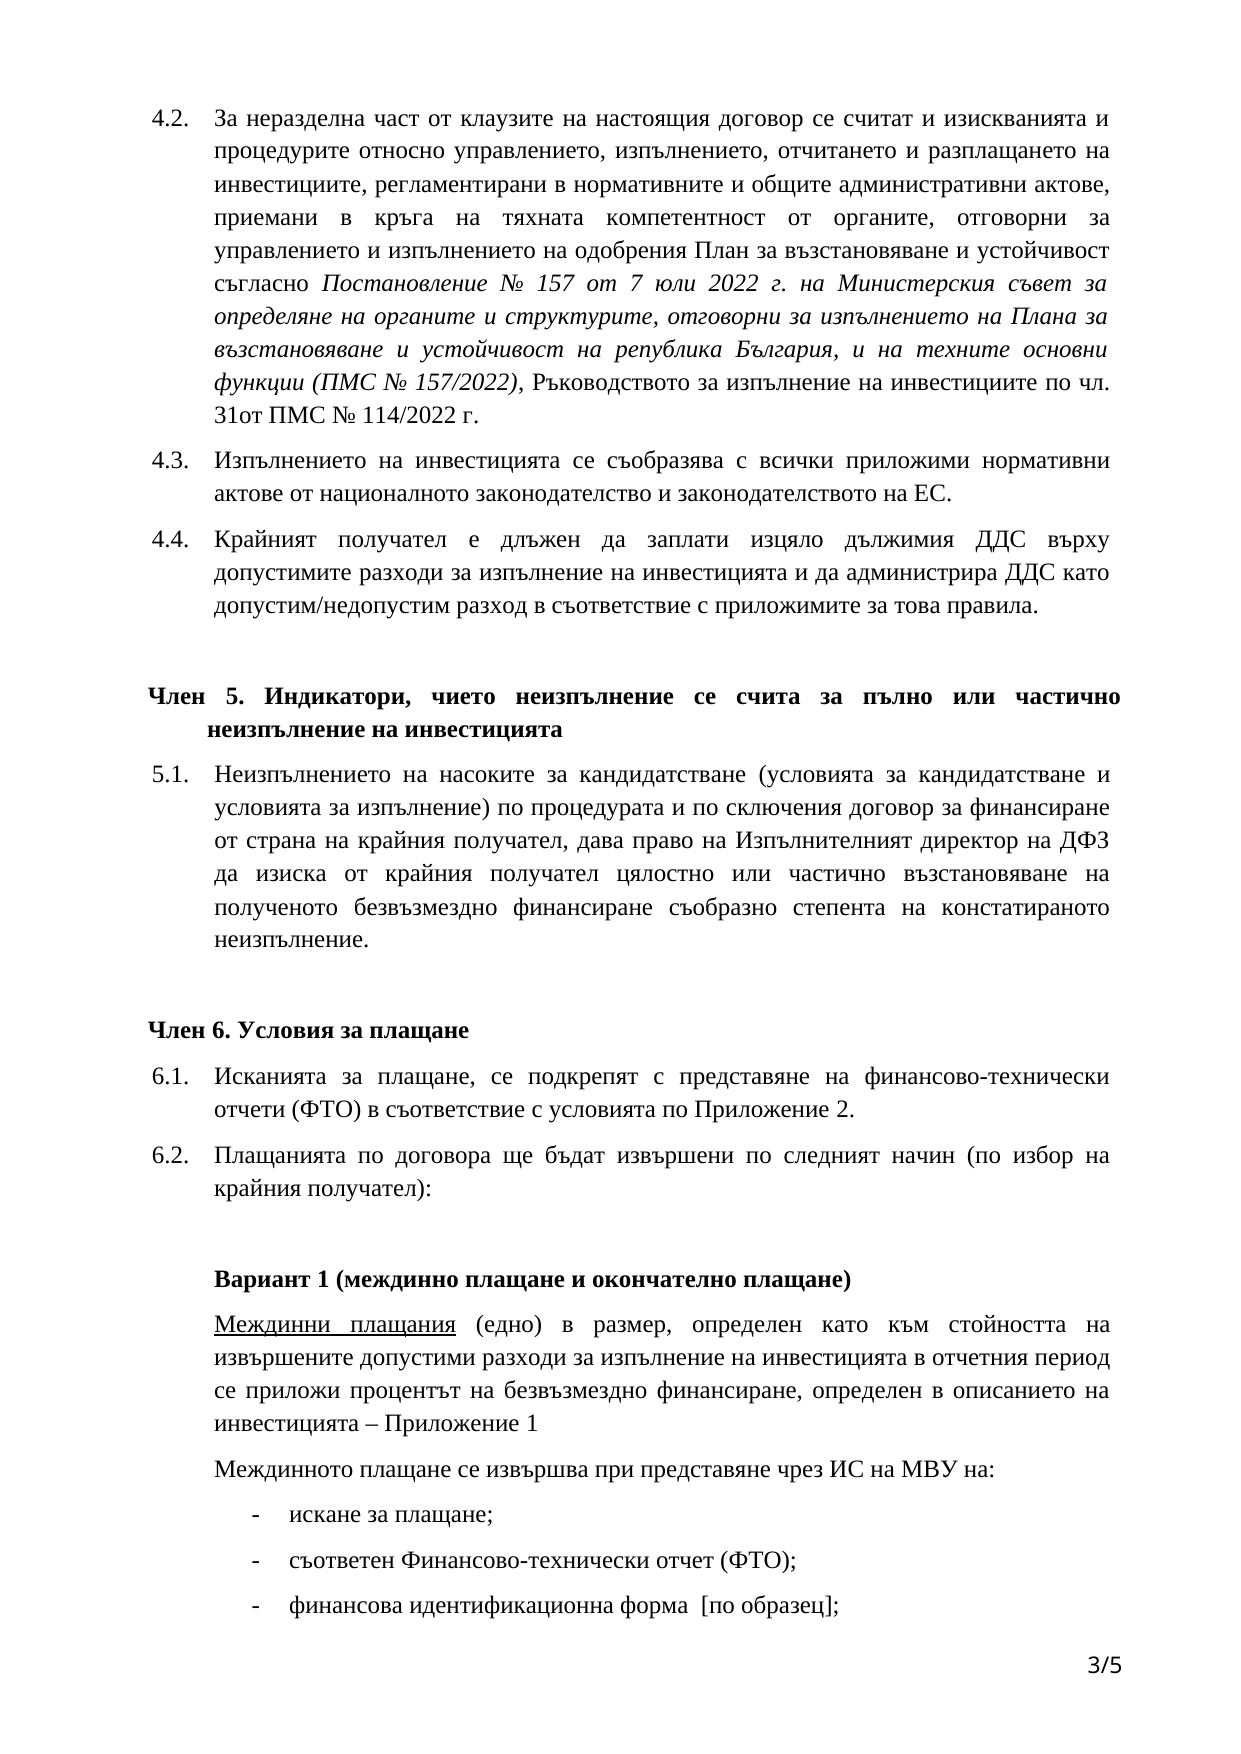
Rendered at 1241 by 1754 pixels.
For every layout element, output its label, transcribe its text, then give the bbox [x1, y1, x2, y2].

table_cell Изпълнението на инвестицията се съобразява с всички приложими нормативни актове от националното законодателство и законодателството на ЕС. [203, 445, 1122, 524]
table_cell [144, 445, 203, 524]
table_cell За неразделна част от клаузите на настоящия договор се считат и изискванията и процедурите относно управлението, изпълнението, отчитането и разплащането на инвестициите, регламентирани в нормативните и общите административни актове, приемани в кръга на тяхната компетентност от органите, отговорни за управлението и изпълнението на одобрения План за възстановяване и устойчивост съгласно Постановление № 157 от 7 юли 2022 г. на Министерския съвет за определяне на органите и структурите, отговорни за изпълнението на Плана за възстановяване и устойчивост на република България, и на техните основни функции (ПМС № 157/2022), Ръководството за изпълнение на инвестициите по чл. 31от ПМС № 114/2022 г. [203, 103, 1122, 445]
table_header Исканията за плащане, се подкрепят с представяне на финансово-технически отчети (ФТО) в съответствие с условията по Приложение 2. [203, 1061, 1122, 1140]
text Член 5. Индикатори, чието неизпълнение се счита за пълно или частично неизпълнение на инвестицията [148, 681, 1122, 743]
table_header [144, 760, 203, 970]
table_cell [203, 1140, 1122, 1636]
table_cell Крайният получател е длъжен да заплати изцяло дължимия ДДС върху допустимите разходи за изпълнение на инвестицията и да администрира ДДС като допустим/недопустим разход в съответствие с приложимите за това правила. [203, 524, 1122, 635]
table_header Неизпълнението на насоките за кандидатстване (условията за кандидатстване и условията за изпълнение) по процедурата и по сключения договор за финансиране от страна на крайния получател, дава право на Изпълнителният директор на ДФЗ да изиска от крайния получател цялостно или частично възстановяване на полученото безвъзмездно финансиране съобразно степента на констатираното неизпълнение. [203, 760, 1122, 970]
table_header [144, 1061, 203, 1140]
text Член 6. Условия за плащане [148, 1016, 1122, 1044]
table_cell [144, 524, 203, 635]
table_cell [144, 1140, 203, 1636]
table_cell [144, 103, 203, 445]
